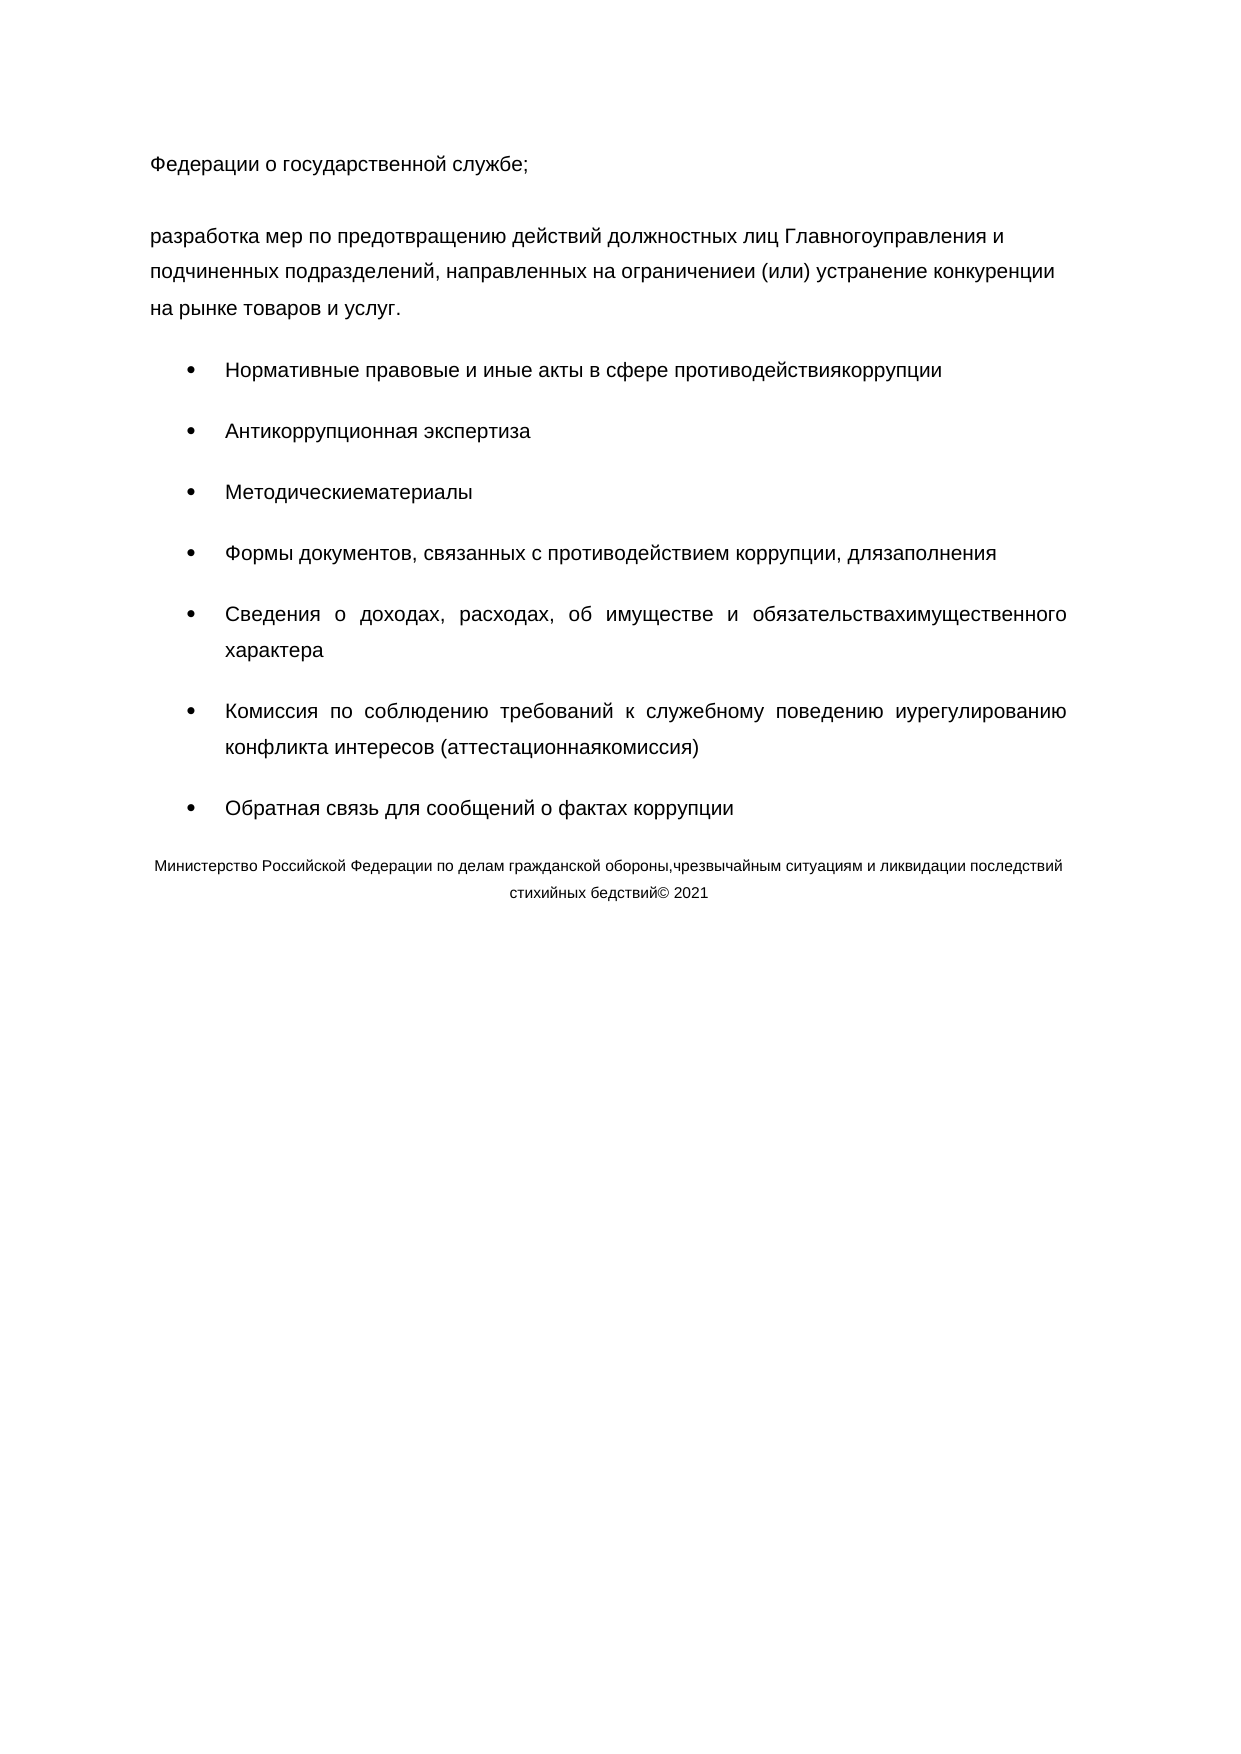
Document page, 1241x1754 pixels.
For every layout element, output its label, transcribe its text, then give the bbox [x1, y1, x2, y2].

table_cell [140, 152, 1078, 356]
table_cell Министерство Российской Федерации по делам гражданской обороны,чрезвычайным ситуациям и ликвидации последствий стихийных бедствий© 2021 [140, 857, 1078, 939]
table_cell Нормативные правовые и иные акты в сфере противодействиякоррупции Антикоррупционная экспертиза Методическиематериалы Формы документов, связанных с противодействием коррупции, длязаполнения Сведения о доходах, расходах, об имуществе и обязательствахимущественного характера Комиссия по соблюдению требований к служебному поведению иурегулированию конфликта интересов (аттестационнаякомиссия) Обратная связь для сообщений о фактах коррупции [140, 358, 1078, 857]
